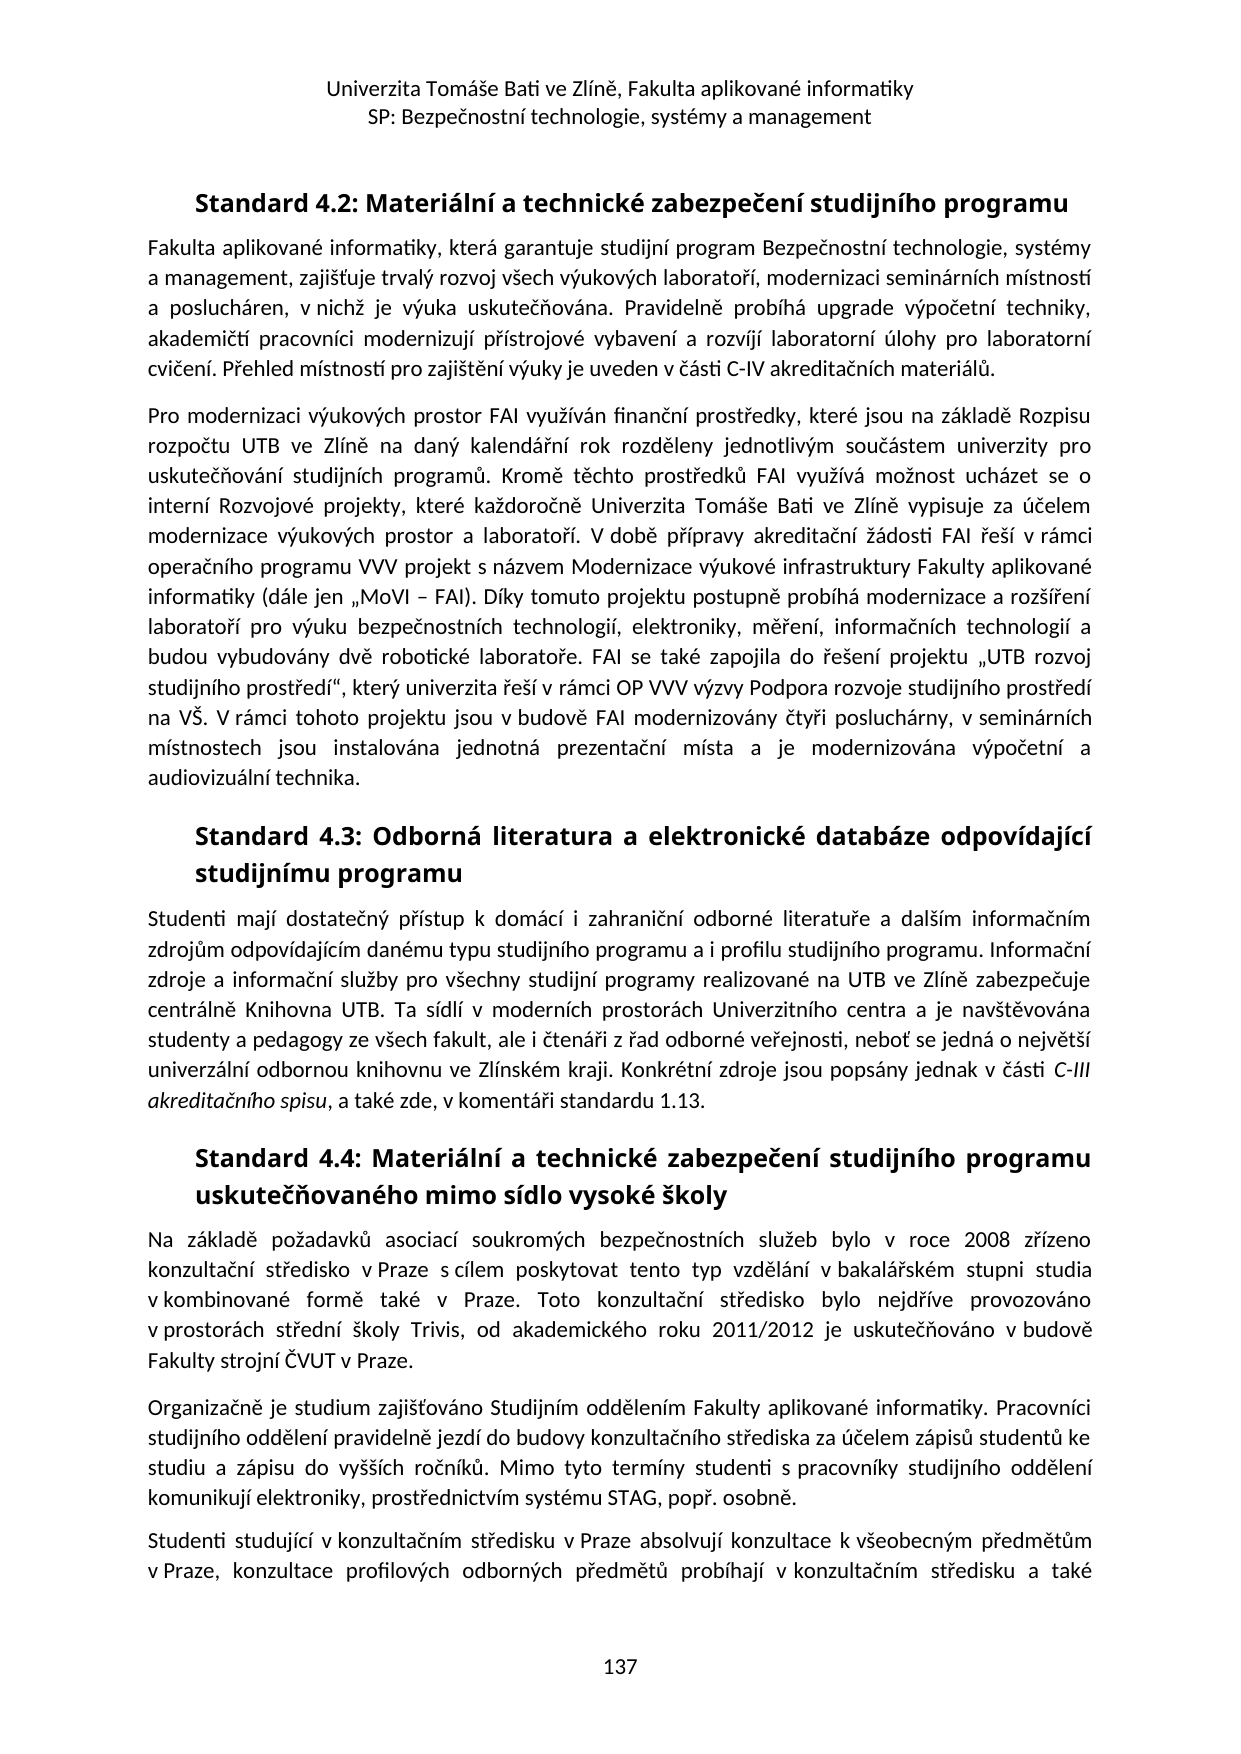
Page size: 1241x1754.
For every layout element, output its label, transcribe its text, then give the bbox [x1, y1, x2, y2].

text Fakulta aplikované informatiky, která garantuje studijní program Bezpečnostní technologie, systémy a management, zajišťuje trvalý rozvoj všech výukových laboratoří, modernizaci seminárních místností a poslucháren, v nichž je výuka uskutečňována. Pravidelně probíhá upgrade výpočetní techniky, akademičtí pracovníci modernizují přístrojové vybavení a rozvíjí laboratorní úlohy pro laboratorní cvičení. Přehled místností pro zajištění výuky je uveden v části C-IV akreditačních materiálů. [148, 233, 1093, 382]
subtitle Standard 4.3: Odborná literatura a elektronické databáze odpovídající studijnímu programu [195, 818, 1093, 889]
subtitle Standard 4.2: Materiální a technické zabezpečení studijního programu [195, 186, 1093, 220]
text Na základě požadavků asociací soukromých bezpečnostních služeb bylo v roce 2008 zřízeno konzultační středisko v Praze s cílem poskytovat tento typ vzdělání v bakalářském stupni studia v kombinované formě také v Praze. Toto konzultační středisko bylo nejdříve provozováno v prostorách střední školy Trivis, od akademického roku 2011/2012 je uskutečňováno v budově Fakulty strojní ČVUT v Praze. [148, 1225, 1093, 1374]
text Organizačně je studium zajišťováno Studijním oddělením Fakulty aplikované informatiky. Pracovníci studijního oddělení pravidelně jezdí do budovy konzultačního střediska za účelem zápisů studentů ke studiu a zápisu do vyšších ročníků. Mimo tyto termíny studenti s pracovníky studijního oddělení komunikují elektroniky, prostřednictvím systému STAG, popř. osobně. [148, 1393, 1093, 1511]
text Pro modernizaci výukových prostor FAI využíván finanční prostředky, které jsou na základě Rozpisu rozpočtu UTB ve Zlíně na daný kalendářní rok rozděleny jednotlivým součástem univerzity pro uskutečňování studijních programů. Kromě těchto prostředků FAI využívá možnost ucházet se o interní Rozvojové projekty, které každoročně Univerzita Tomáše Bati ve Zlíně vypisuje za účelem modernizace výukových prostor a laboratoří. V době přípravy akreditační žádosti FAI řeší v rámci operačního programu VVV projekt s názvem Modernizace výukové infrastruktury Fakulty aplikované informatiky (dále jen „MoVI – FAI). Díky tomuto projektu postupně probíhá modernizace a rozšíření laboratoří pro výuku bezpečnostních technologií, elektroniky, měření, informačních technologií a budou vybudovány dvě robotické laboratoře. FAI se také zapojila do řešení projektu „UTB rozvoj studijního prostředí“, který univerzita řeší v rámci OP VVV výzvy Podpora rozvoje studijního prostředí na VŠ. V rámci tohoto projektu jsou v budově FAI modernizovány čtyři posluchárny, v seminárních místnostech jsou instalována jednotná prezentační místa a je modernizována výpočetní a audiovizuální technika. [148, 401, 1093, 791]
subtitle Standard 4.4: Materiální a technické zabezpečení studijního programu uskutečňovaného mimo sídlo vysoké školy [195, 1141, 1093, 1212]
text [148, 1526, 1093, 1584]
text Studenti mají dostatečný přístup k domácí i zahraniční odborné literatuře a dalším informačním zdrojům odpovídajícím danému typu studijního programu a i profilu studijního programu. Informační zdroje a informační služby pro všechny studijní programy realizované na UTB ve Zlíně zabezpečuje centrálně Knihovna UTB. Ta sídlí v moderních prostorách Univerzitního centra a je navštěvována studenty a pedagogy ze všech fakult, ale i čtenáři z řad odborné veřejnosti, neboť se jedná o největší univerzální odbornou knihovnu ve Zlínském kraji. Konkrétní zdroje jsou popsány jednak v části C-III akreditačního spisu, a také zde, v komentáři standardu 1.13. [148, 904, 1093, 1114]
